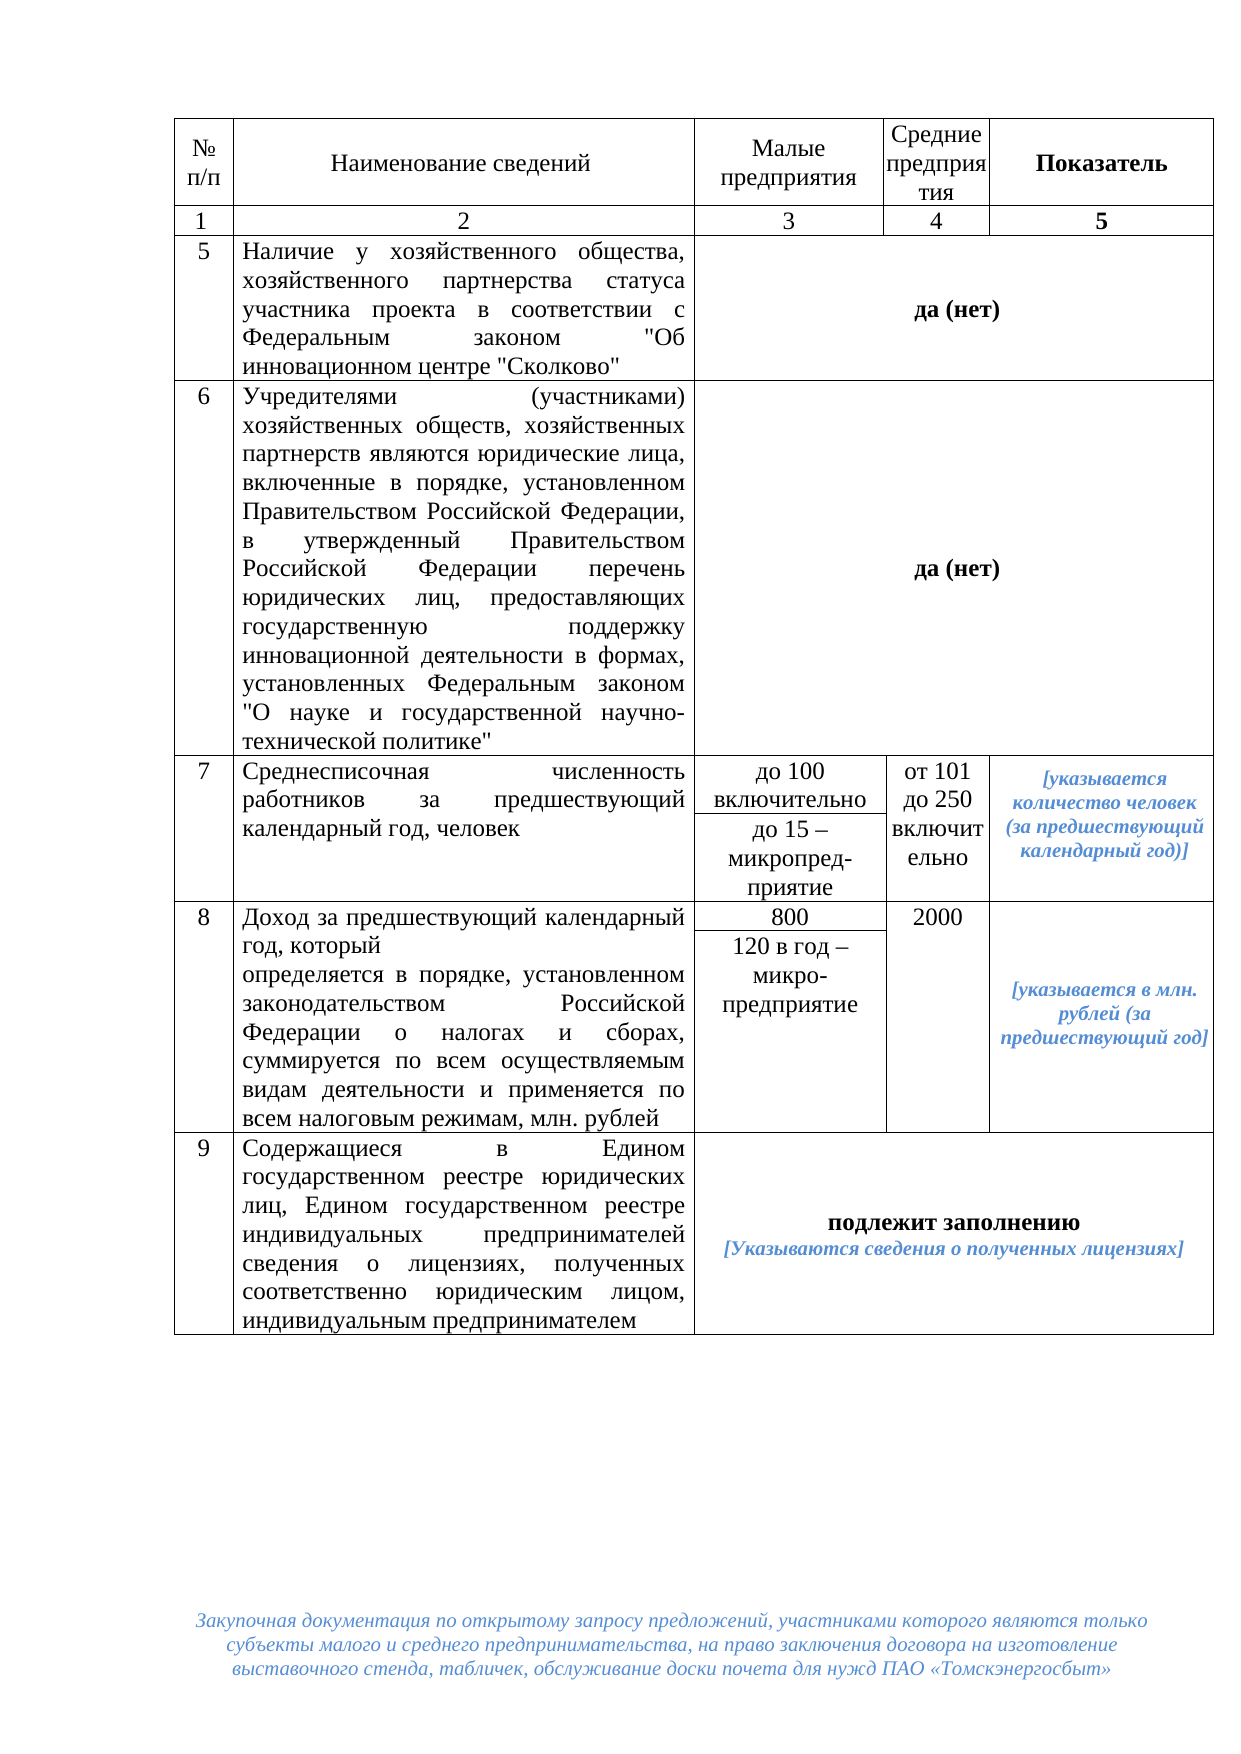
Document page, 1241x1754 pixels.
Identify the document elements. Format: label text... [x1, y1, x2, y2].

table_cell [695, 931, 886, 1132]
table_cell 5 [990, 206, 1213, 235]
table_header Малые предприятия [695, 119, 883, 205]
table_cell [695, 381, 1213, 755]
table_cell 1 3 [175, 206, 233, 235]
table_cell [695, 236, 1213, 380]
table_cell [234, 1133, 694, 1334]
table_cell 4 [884, 206, 989, 235]
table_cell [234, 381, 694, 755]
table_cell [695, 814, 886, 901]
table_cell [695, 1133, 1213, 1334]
table_cell 3 [695, 206, 883, 235]
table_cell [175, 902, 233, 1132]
table_header Средние предприятия [884, 119, 989, 205]
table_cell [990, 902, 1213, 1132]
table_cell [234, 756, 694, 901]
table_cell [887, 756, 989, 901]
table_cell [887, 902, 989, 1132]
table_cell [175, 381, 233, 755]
table_header № п/п [175, 119, 233, 205]
table_header Наименование сведений 2 [234, 119, 694, 205]
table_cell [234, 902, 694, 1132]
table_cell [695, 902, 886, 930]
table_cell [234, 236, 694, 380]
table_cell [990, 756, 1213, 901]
table_header Показатель [990, 119, 1213, 205]
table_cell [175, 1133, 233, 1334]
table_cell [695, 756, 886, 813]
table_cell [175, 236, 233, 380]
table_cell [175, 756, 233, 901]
table_cell 2 [234, 206, 694, 235]
